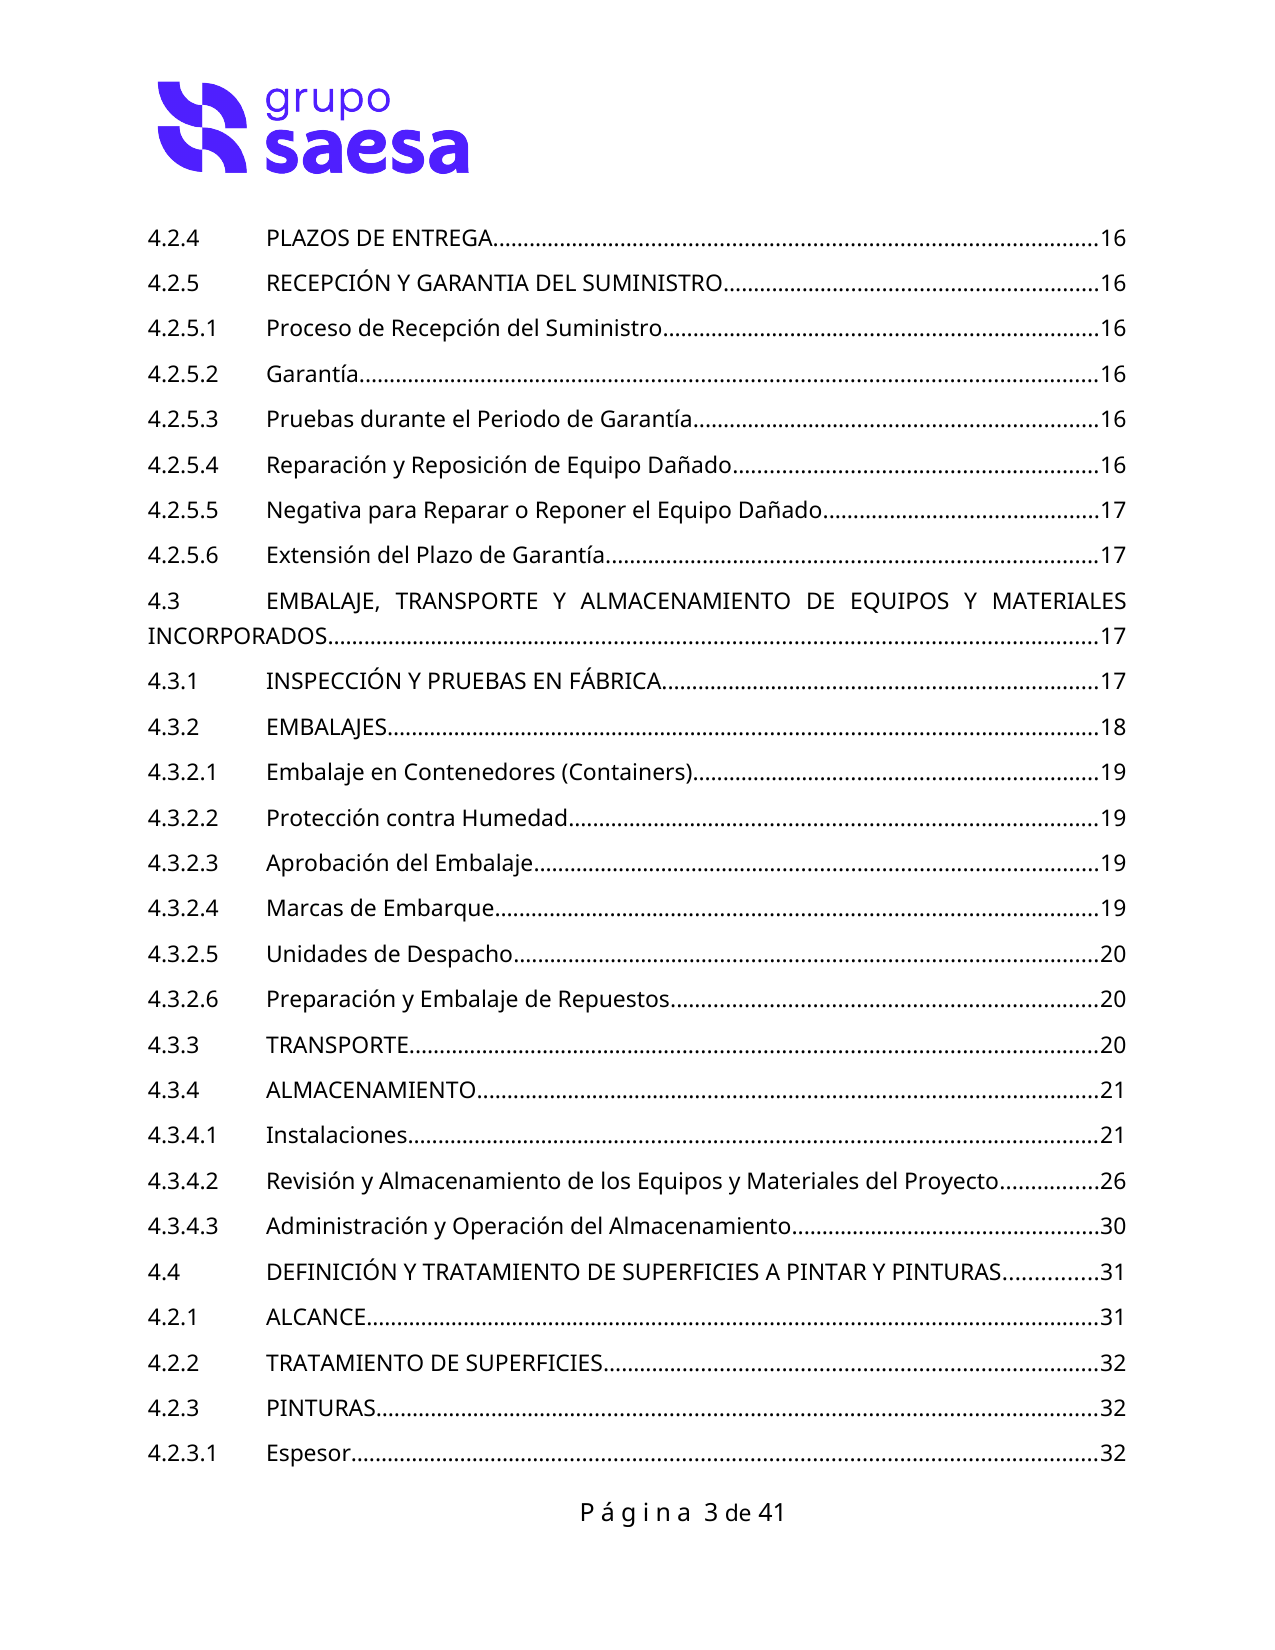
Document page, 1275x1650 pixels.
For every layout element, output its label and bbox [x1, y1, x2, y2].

picture [147, 73, 478, 177]
